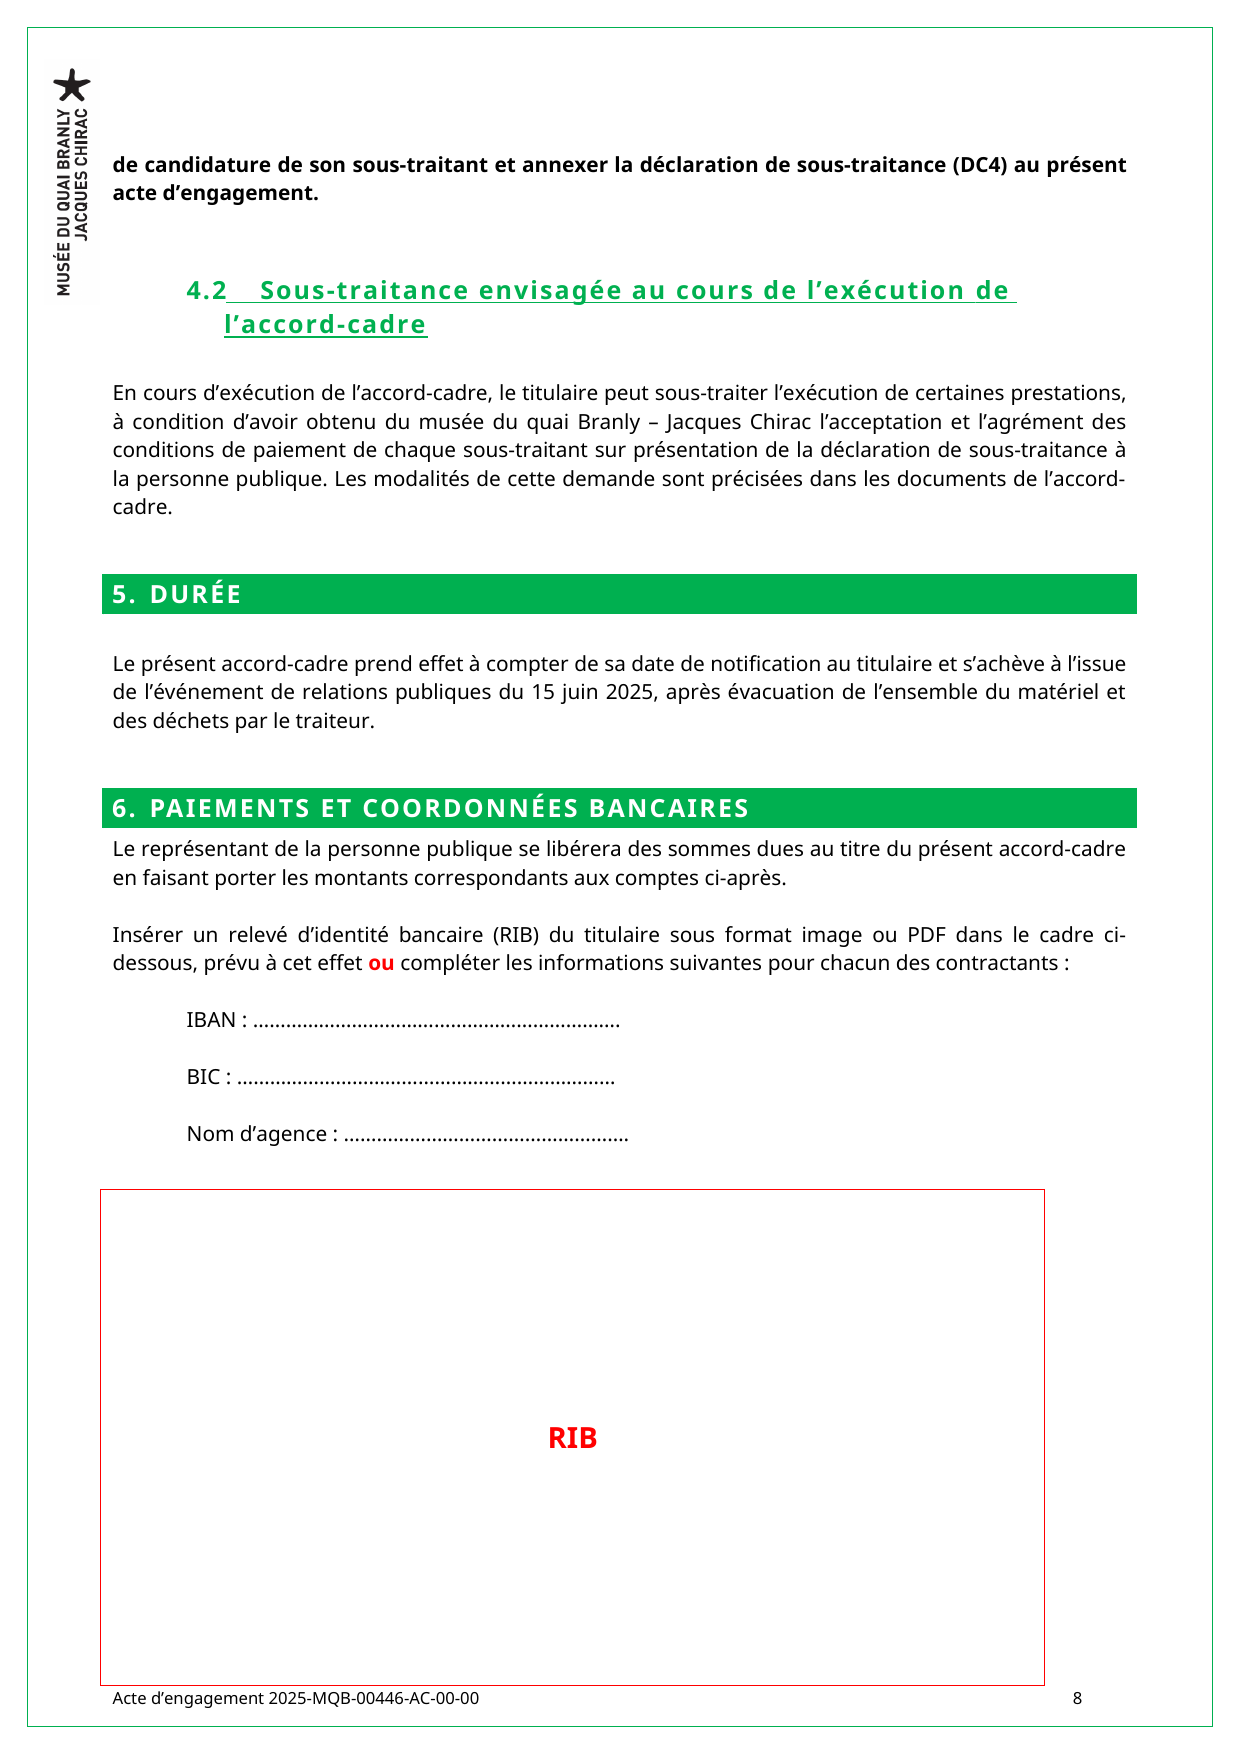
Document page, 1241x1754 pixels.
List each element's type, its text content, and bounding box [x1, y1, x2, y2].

text Le présent accord-cadre prend effet à compter de sa date de notification au titulaire et s’achève à l’issue de l’événement de relations publiques du 15 juin 2025, après évacuation de l’ensemble du matériel et des déchets par le traiteur. [112, 649, 1128, 734]
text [112, 150, 1128, 207]
text En cours d’exécution de l’accord-cadre, le titulaire peut sous-traiter l’exécution de certaines prestations, à condition d’avoir obtenu du musée du quai Branly – Jacques Chirac l’acceptation et l’agrément des conditions de paiement de chaque sous-traitant sur présentation de la déclaration de sous-traitance à la personne publique. Les modalités de cette demande sont précisées dans les documents de l’accord-cadre. [112, 378, 1128, 521]
table_header RIB [101, 1190, 1044, 1685]
title Paiements et coordonnées bancaires [104, 789, 1136, 827]
text Insérer un relevé d’identité bancaire (RIB) du titulaire sous format image ou PDF dans le cadre ci-dessous, prévu à cet effet ou compléter les informations suivantes pour chacun des contractants : [112, 920, 1128, 977]
text Nom d’agence : ……………………………………………. [186, 1119, 1128, 1147]
text BIC : …………………………………………………………… [186, 1062, 1128, 1090]
text IBAN : …………………………………………………………. [186, 1005, 1128, 1033]
title Durée [104, 575, 1136, 613]
subtitle Sous-traitance envisagée au cours de l’exécution de l’accord-cadre [186, 273, 1128, 341]
text Le représentant de la personne publique se libérera des sommes dues au titre du présent accord-cadre en faisant porter les montants correspondants aux comptes ci-après. [112, 834, 1128, 891]
